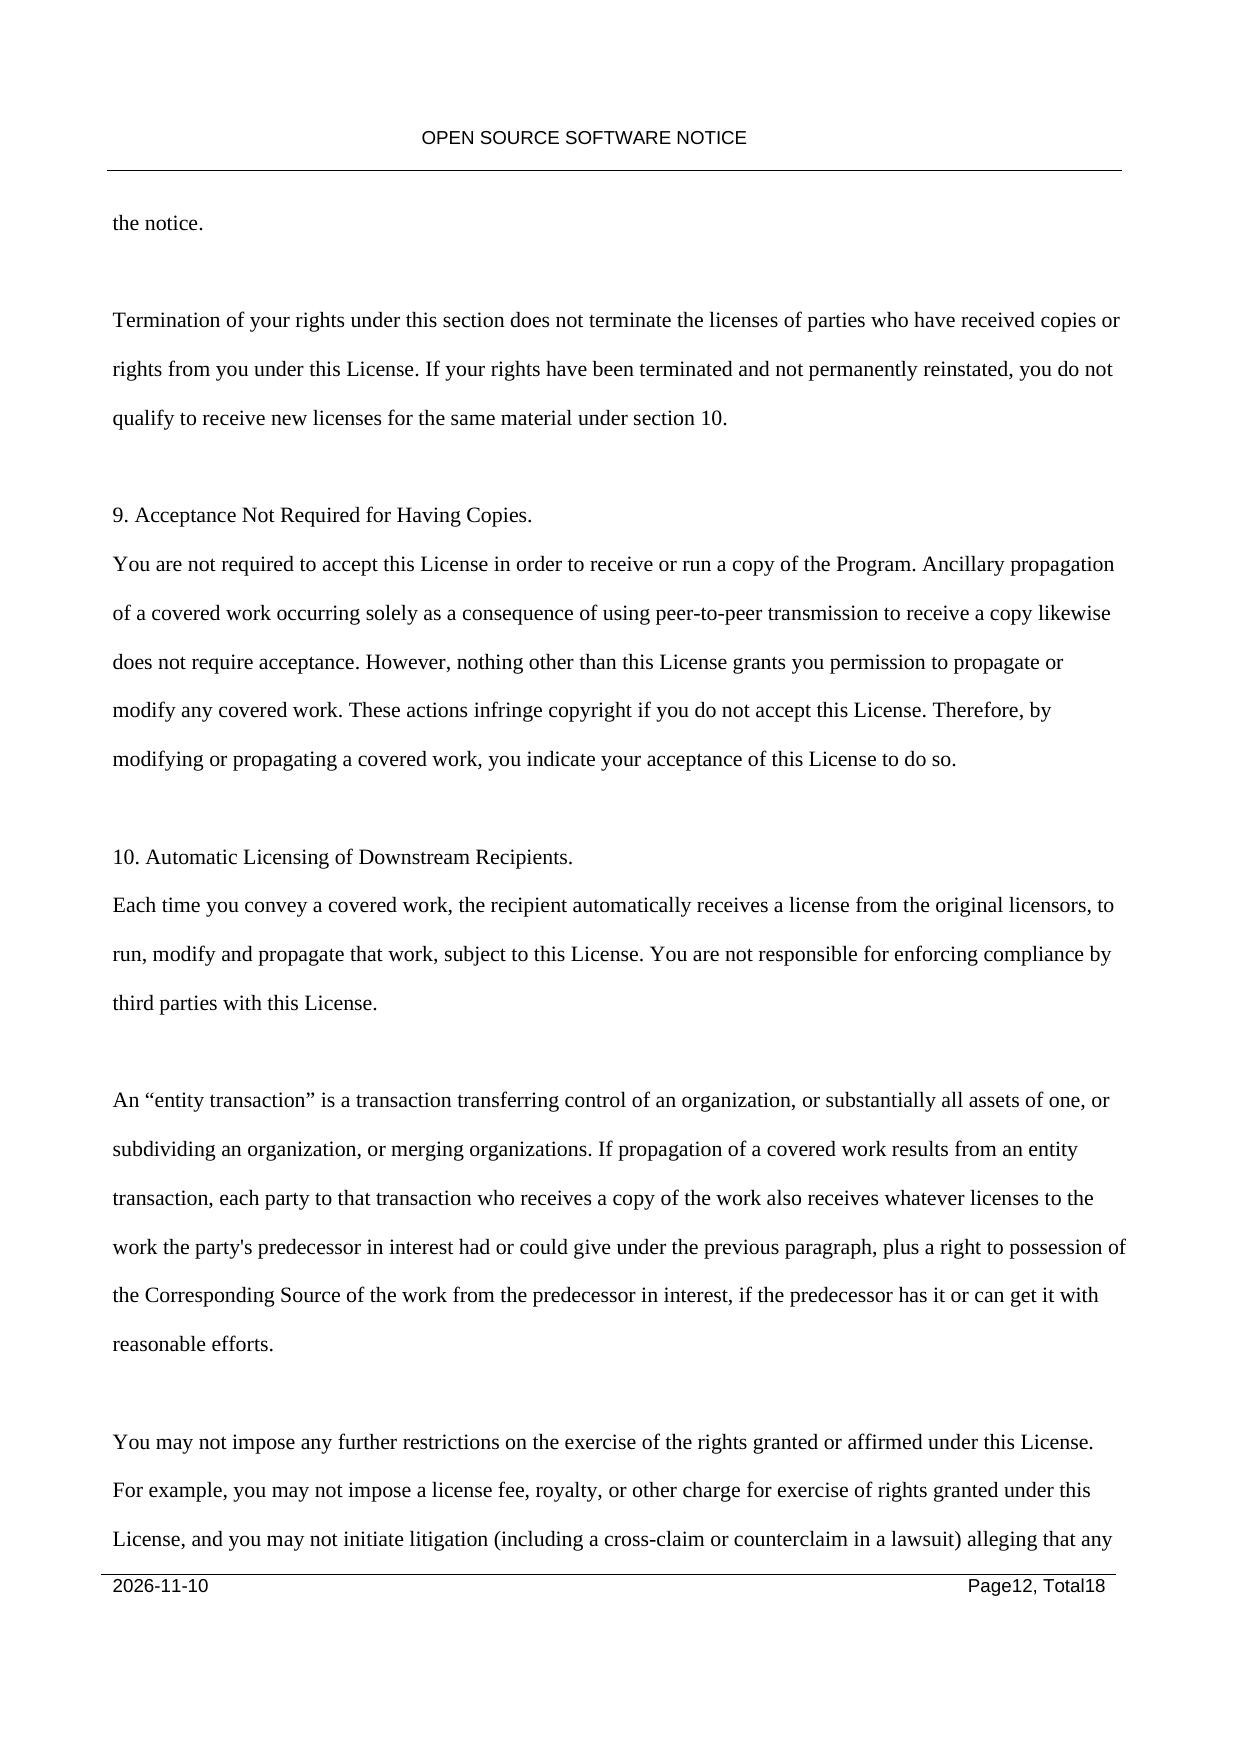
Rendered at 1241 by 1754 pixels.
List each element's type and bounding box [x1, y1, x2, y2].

text [112, 206, 1128, 1555]
